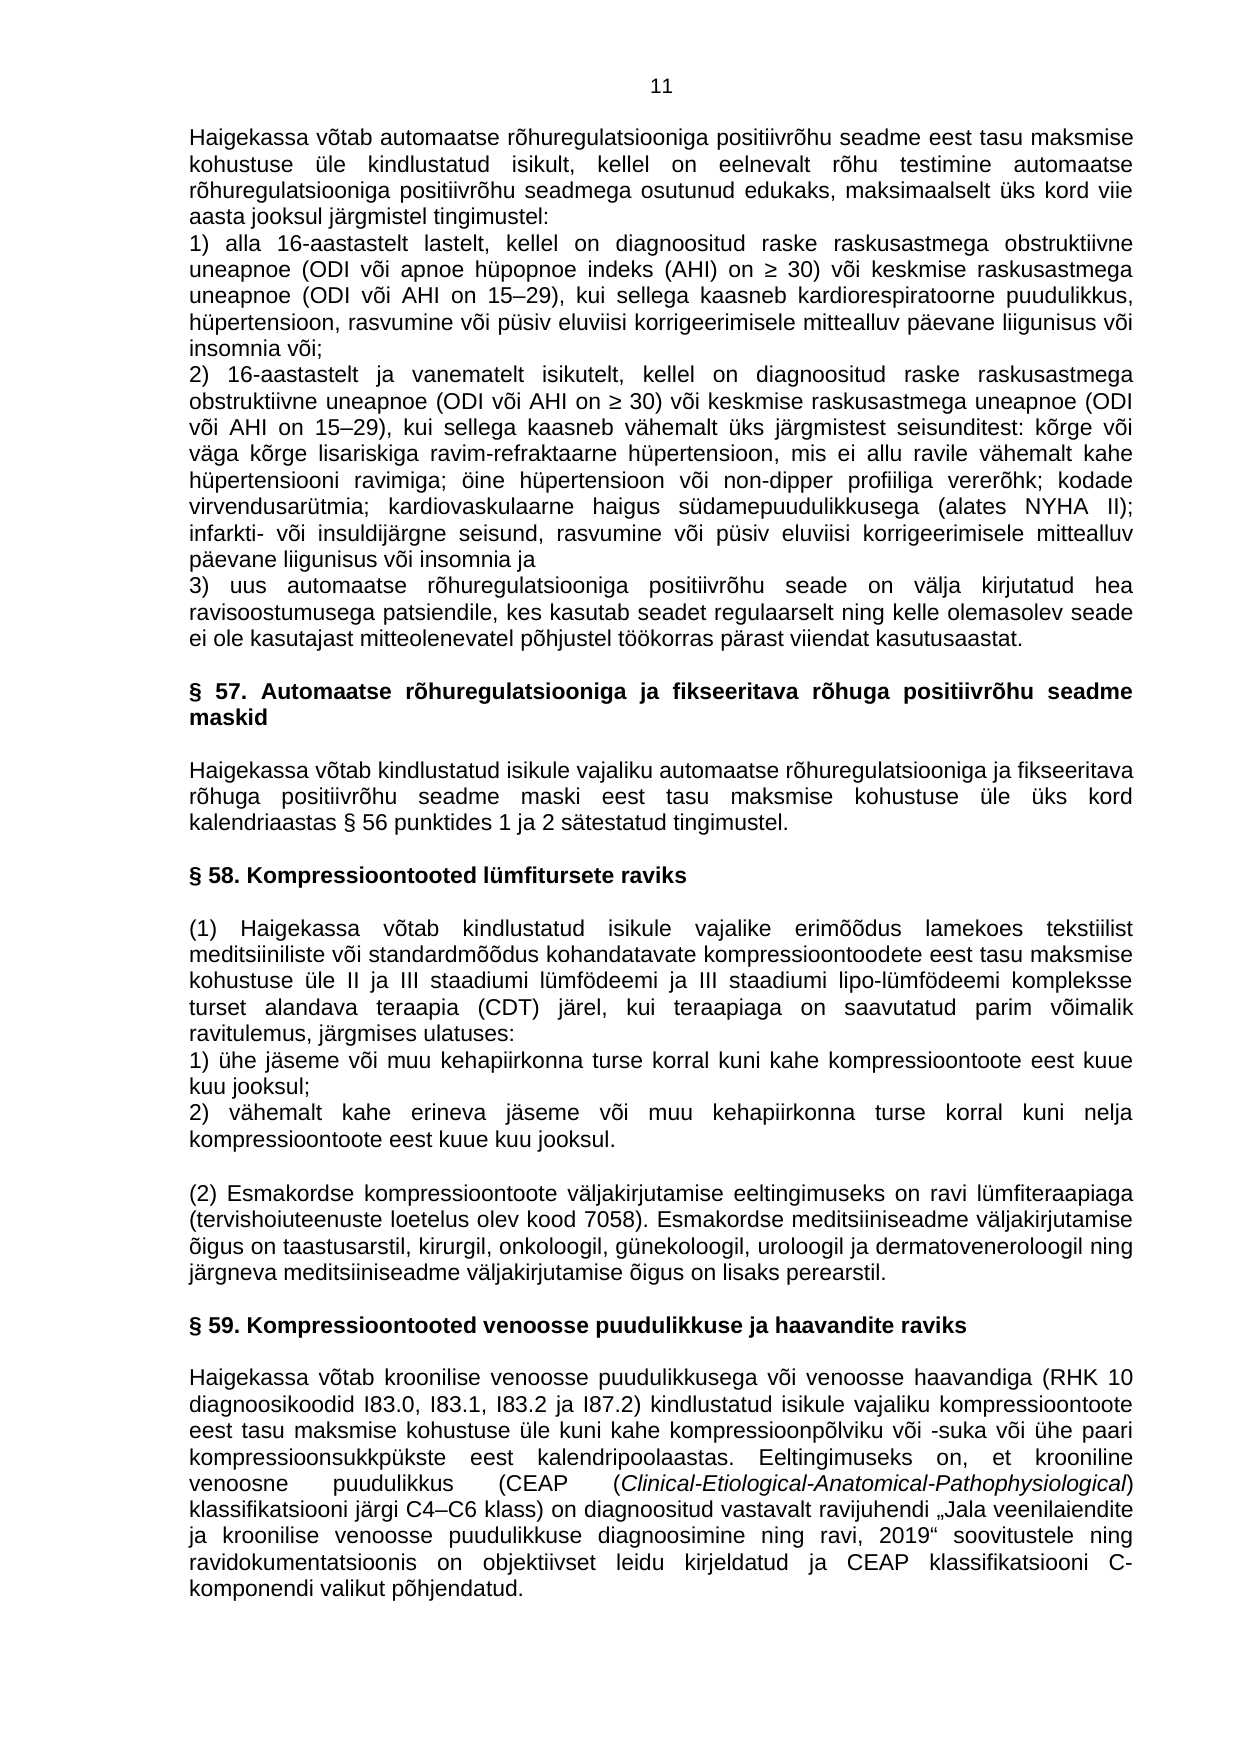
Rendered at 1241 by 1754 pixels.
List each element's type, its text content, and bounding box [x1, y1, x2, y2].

text § 59. Kompressioontooted venoosse puudulikkuse ja haavandite raviks [189, 1312, 1134, 1338]
text (1) Haigekassa võtab kindlustatud isikule vajalike erimõõdus lamekoes tekstiilist meditsiiniliste või standardmõõdus kohandatavate kompressioontoodete eest tasu maksmise kohustuse üle II ja III staadiumi lümfödeemi ja III staadiumi lipo-lümfödeemi kompleksse turset alandava teraapia (CDT) järel, kui teraapiaga on saavutatud parim võimalik ravitulemus, järgmises ulatuses: [189, 915, 1134, 1047]
text § 58. Kompressioontooted lümfitursete raviks [189, 862, 1134, 888]
text Haigekassa võtab kroonilise venoosse puudulikkusega või venoosse haavandiga (RHK 10 diagnoosikoodid I83.0, I83.1, I83.2 ja I87.2) kindlustatud isikule vajaliku kompressioontoote eest tasu maksmise kohustuse üle kuni kahe kompressioonpõlviku või -suka või ühe paari kompressioonsukkpükste eest kalendripoolaastas. Eeltingimuseks on, et krooniline venoosne puudulikkus (CEAP (Clinical-Etiological-Anatomical-Pathophysiological) klassifikatsiooni järgi C4–C6 klass) on diagnoositud vastavalt ravijuhendi „Jala veenilaiendite ja kroonilise venoosse puudulikkuse diagnoosimine ning ravi, 2019“ soovitustele ning ravidokumentatsioonis on objektiivset leidu kirjeldatud ja CEAP klassifikatsiooni C-komponendi valikut põhjendatud. [189, 1364, 1134, 1602]
text 3) uus automaatse rõhuregulatsiooniga positiivrõhu seade on välja kirjutatud hea ravisoostumusega patsiendile, kes kasutab seadet regulaarselt ning kelle olemasolev seade ei ole kasutajast mitteolenevatel põhjustel töökorras pärast viiendat kasutusaastat. [189, 572, 1134, 651]
text 1) ühe jäseme või muu kehapiirkonna turse korral kuni kahe kompressioontoote eest kuue kuu jooksul; [189, 1047, 1134, 1099]
text (2) Esmakordse kompressioontoote väljakirjutamise eeltingimuseks on ravi lümfiteraapiaga (tervishoiuteenuste loetelus olev kood 7058). Esmakordse meditsiiniseadme väljakirjutamise õigus on taastusarstil, kirurgil, onkoloogil, günekoloogil, uroloogil ja dermatoveneroloogil ning järgneva meditsiiniseadme väljakirjutamise õigus on lisaks perearstil. [189, 1180, 1134, 1285]
text 2) vähemalt kahe erineva jäseme või muu kehapiirkonna turse korral kuni nelja kompressioontoote eest kuue kuu jooksul. [189, 1099, 1134, 1152]
text 1) alla 16-aastastelt lastelt, kellel on diagnoositud raske raskusastmega obstruktiivne uneapnoe (ODI või apnoe hüpopnoe indeks (AHI) on ≥ 30) või keskmise raskusastmega uneapnoe (ODI või AHI on 15–29), kui sellega kaasneb kardiorespiratoorne puudulikkus, hüpertensioon, rasvumine või püsiv eluviisi korrigeerimisele mittealluv päevane liigunisus või insomnia või; [189, 229, 1134, 361]
text Haigekassa võtab automaatse rõhuregulatsiooniga positiivrõhu seadme eest tasu maksmise kohustuse üle kindlustatud isikult, kellel on eelnevalt rõhu testimine automaatse rõhuregulatsiooniga positiivrõhu seadmega osutunud edukaks, maksimaalselt üks kord viie aasta jooksul järgmistel tingimustel: [189, 124, 1134, 229]
text Haigekassa võtab kindlustatud isikule vajaliku automaatse rõhuregulatsiooniga ja fikseeritava rõhuga positiivrõhu seadme maski eest tasu maksmise kohustuse üle üks kord kalendriaastas § 56 punktides 1 ja 2 sätestatud tingimustel. [189, 757, 1134, 836]
text 2) 16-aastastelt ja vanematelt isikutelt, kellel on diagnoositud raske raskusastmega obstruktiivne uneapnoe (ODI või AHI on ≥ 30) või keskmise raskusastmega uneapnoe (ODI või AHI on 15–29), kui sellega kaasneb vähemalt üks järgmistest seisunditest: kõrge või väga kõrge lisariskiga ravim-refraktaarne hüpertensioon, mis ei allu ravile vähemalt kahe hüpertensiooni ravimiga; öine hüpertensioon või non-dipper profiiliga vererõhk; kodade virvendusarütmia; kardiovaskulaarne haigus südamepuudulikkusega (alates NYHA II); infarkti- või insuldijärgne seisund, rasvumine või püsiv eluviisi korrigeerimisele mittealluv päevane liigunisus või insomnia ja [189, 361, 1134, 572]
text § 57. Automaatse rõhuregulatsiooniga ja fikseeritava rõhuga positiivrõhu seadme maskid [189, 678, 1134, 730]
